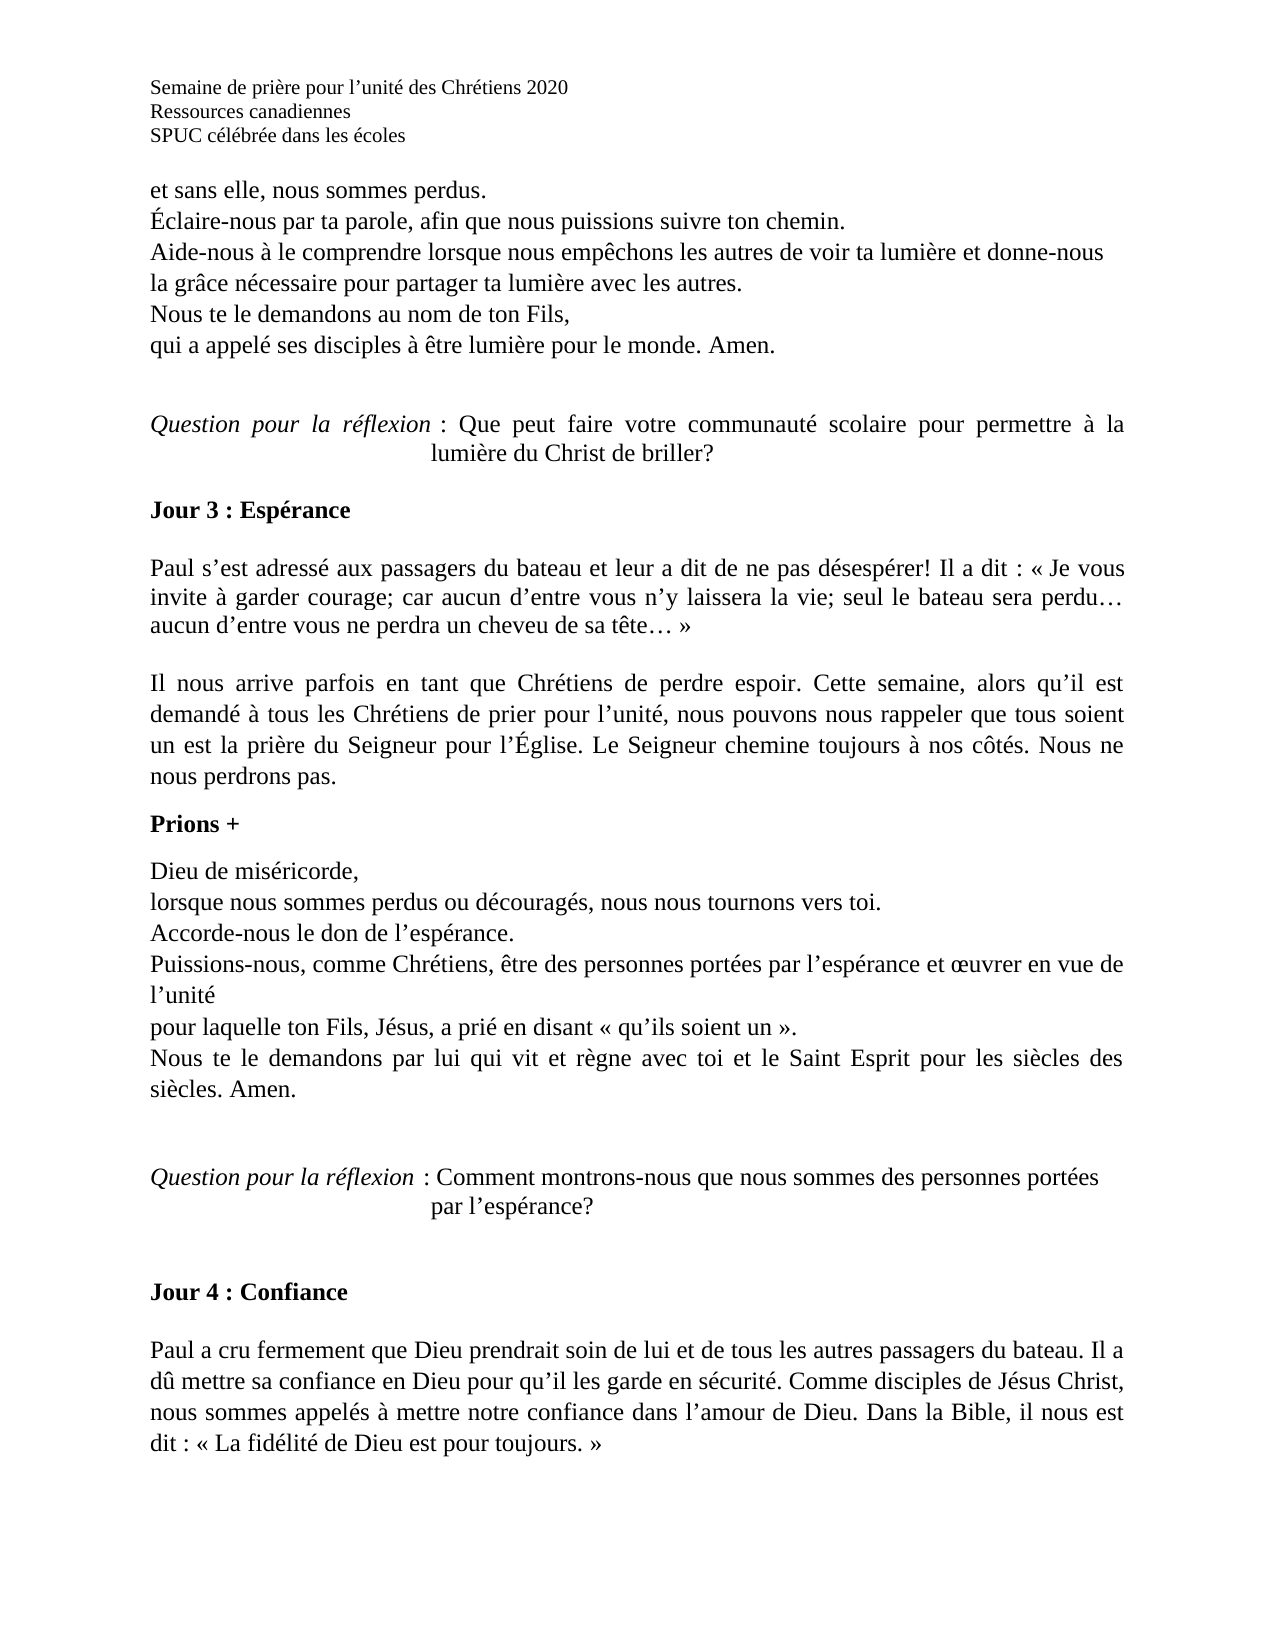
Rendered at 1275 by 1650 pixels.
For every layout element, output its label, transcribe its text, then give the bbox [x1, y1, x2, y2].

text Question pour la réflexion : Comment montrons-nous que nous sommes des personnes portées par l’espérance? [150, 1162, 1125, 1220]
text lorsque nous sommes perdus ou découragés, nous nous tournons vers toi. [150, 887, 1125, 916]
text et sans elle, nous sommes perdus. [150, 175, 1125, 204]
text Aide-nous à le comprendre lorsque nous empêchons les autres de voir ta lumière et donne-nous la grâce nécessaire pour partager ta lumière avec les autres. [150, 237, 1125, 297]
text Dieu de miséricorde, [150, 856, 1125, 885]
text Puissions-nous, comme Chrétiens, être des personnes portées par l’espérance et œuvrer en vue de l’unité [150, 949, 1125, 1009]
text Question pour la réflexion : Que peut faire votre communauté scolaire pour permettre à la lumière du Christ de briller? [150, 409, 1125, 467]
text Paul s’est adressé aux passagers du bateau et leur a dit de ne pas désespérer! Il a dit : « Je vous invite à garder courage; car aucun d’entre vous n’y laissera la vie; seul le bateau sera perdu… aucun d’entre vous ne perdra un cheveu de sa tête… » [150, 553, 1049, 582]
text Il nous arrive parfois en tant que Chrétiens de perdre espoir. Cette semaine, alors qu’il est demandé à tous les Chrétiens de prier pour l’unité, nous pouvons nous rappeler que tous soient un est la prière du Seigneur pour l’Église. Le Seigneur chemine toujours à nos côtés. Nous ne nous perdrons pas. [150, 668, 1125, 790]
text Paul a cru fermement que Dieu prendrait soin de lui et de tous les autres passagers du bateau. Il a dû mettre sa confiance en Dieu pour qu’il les garde en sécurité. Comme disciples de Jésus Christ, nous sommes appelés à mettre notre confiance dans l’amour de Dieu. Dans la Bible, il nous est dit : « La fidélité de Dieu est pour toujours. » [150, 1335, 1125, 1457]
text Nous te le demandons au nom de ton Fils, [150, 299, 1125, 328]
text Éclaire-nous par ta parole, afin que nous puissions suivre ton chemin. [150, 206, 1125, 235]
text qui a appelé ses disciples à être lumière pour le monde. Amen. [150, 330, 1125, 359]
text Nous te le demandons par lui qui vit et règne avec toi et le Saint Esprit pour les siècles des siècles. Amen. [150, 1043, 1125, 1102]
text Prions + [150, 809, 1125, 837]
text Accorde-nous le don de l’espérance. [150, 918, 1125, 947]
text Jour 3 : Espérance [150, 495, 1125, 524]
text pour laquelle ton Fils, Jésus, a prié en disant « qu’ils soient un ». [150, 1012, 1125, 1040]
text Jour 4 : Confiance [150, 1277, 1125, 1306]
